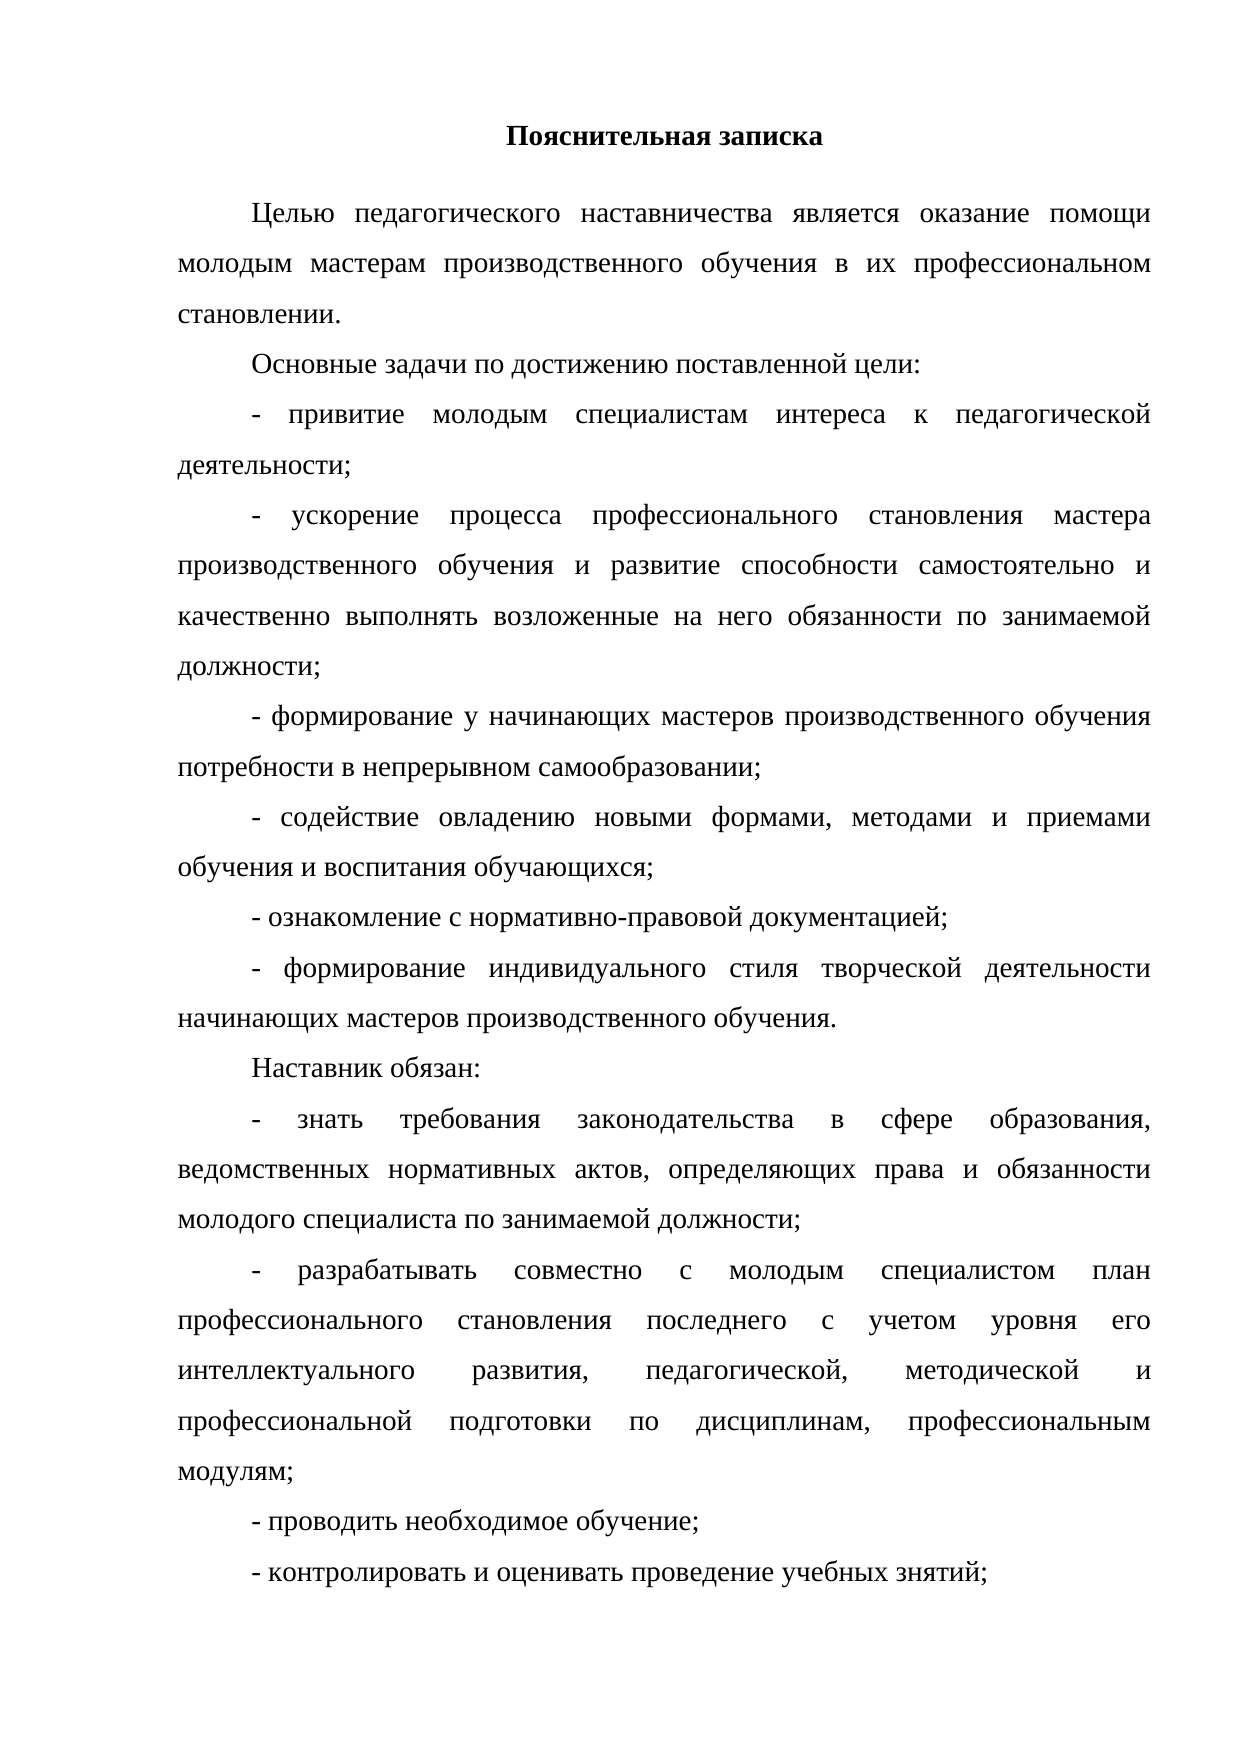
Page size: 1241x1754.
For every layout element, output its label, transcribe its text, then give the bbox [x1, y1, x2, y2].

text Целью педагогического наставничества является оказание помощи молодым мастерам производственного обучения в их профессиональном становлении. [177, 195, 1152, 329]
text - формирование у начинающих мастеров производственного обучения потребности в непрерывном самообразовании; [177, 698, 1152, 782]
text - формирование индивидуального стиля творческой деятельности начинающих мастеров производственного обучения. [177, 950, 1152, 1034]
text - разрабатывать совместно с молодым специалистом план профессионального становления последнего с учетом уровня его интеллектуального развития, педагогической, методической и профессиональной подготовки по дисциплинам, профессиональным модулям; [177, 1252, 1152, 1487]
text - проводить необходимое обучение; [177, 1503, 1152, 1537]
text Наставник обязан: [177, 1051, 1152, 1084]
text - контролировать и оценивать проведение учебных знятий; [177, 1554, 1152, 1587]
text Пояснительная записка [177, 118, 1152, 152]
text - содействие овладению новыми формами, методами и приемами обучения и воспитания обучающихся; [177, 799, 1152, 883]
text - ознакомление с нормативно-правовой документацией; [177, 899, 1152, 933]
text - знать требования законодательства в сфере образования, ведомственных нормативных актов, определяющих права и обязанности молодого специалиста по занимаемой должности; [177, 1101, 1152, 1235]
text - ускорение процесса профессионального становления мастера производственного обучения и развитие способности самостоятельно и качественно выполнять возложенные на него обязанности по занимаемой должности; [177, 497, 1152, 682]
text - привитие молодым специалистам интереса к педагогической деятельности; [177, 396, 1152, 480]
text Основные задачи по достижению поставленной цели: [177, 346, 1152, 380]
